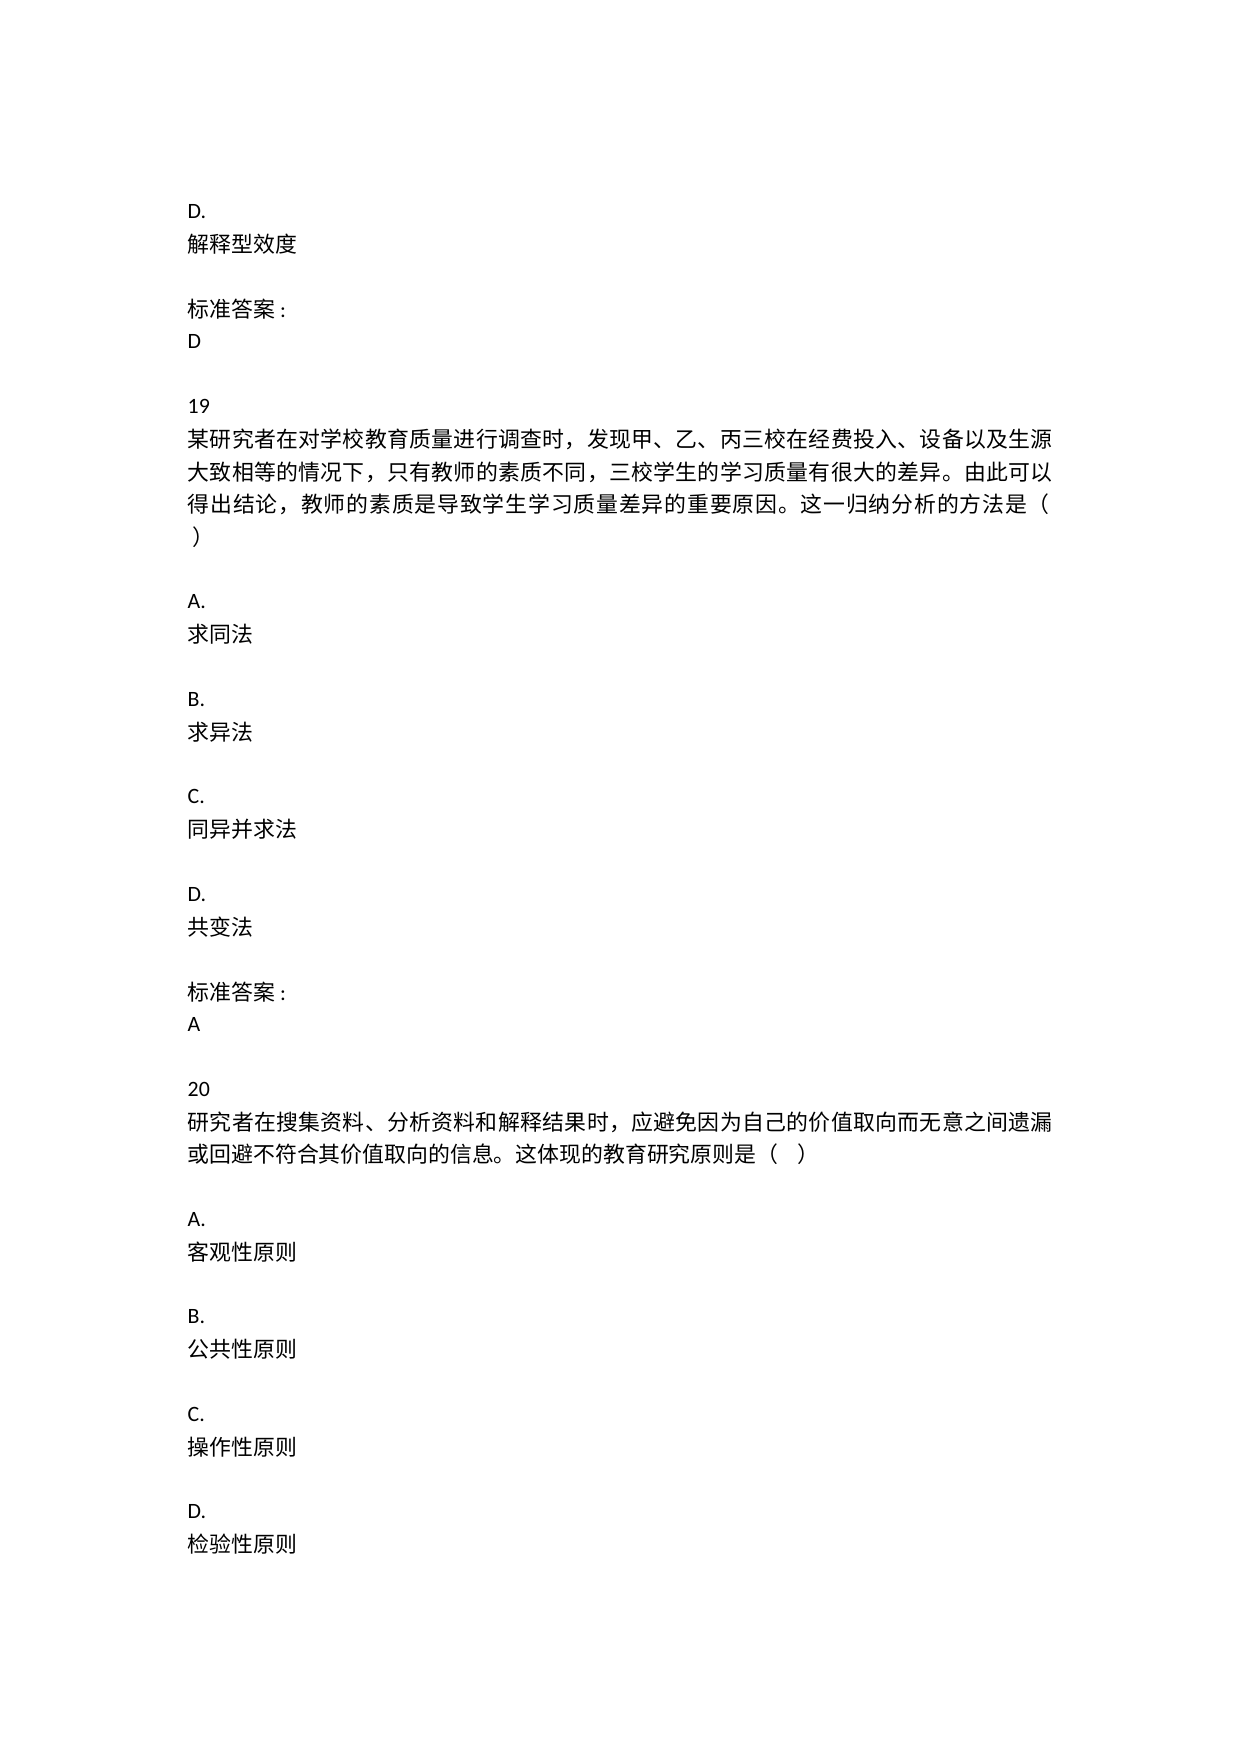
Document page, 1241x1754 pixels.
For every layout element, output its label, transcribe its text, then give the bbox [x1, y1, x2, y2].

text A. [187, 1202, 1053, 1234]
text 20 [187, 1072, 1053, 1104]
text 标准答案 : [187, 292, 1053, 324]
text 标准答案 : [187, 974, 1053, 1007]
text 研究者在搜集资料、分析资料和解释结果时，应避免因为自己的价值取向而无意之间遗漏或回避不符合其价值取向的信息。这体现的教育研究原则是（ ） [187, 1104, 1053, 1169]
text 同异并求法 [187, 812, 1053, 844]
text D. [187, 877, 1053, 909]
text A. [187, 584, 1053, 617]
text 操作性原则 [187, 1429, 1053, 1462]
text 某研究者在对学校教育质量进行调查时，发现甲、乙、丙三校在经费投入、设备以及生源大致相等的情况下，只有教师的素质不同，三校学生的学习质量有很大的差异。由此可以得出结论，教师的素质是导致学生学习质量差异的重要原因。这一归纳分析的方法是（ ） [187, 422, 1053, 552]
text D [187, 324, 1053, 357]
text D. [187, 194, 1053, 227]
text 公共性原则 [187, 1332, 1053, 1364]
text D. [187, 1494, 1053, 1527]
text 解释型效度 [187, 227, 1053, 259]
text C. [187, 1397, 1053, 1429]
text 检验性原则 [187, 1527, 1053, 1559]
text 共变法 [187, 909, 1053, 942]
text 客观性原则 [187, 1234, 1053, 1267]
text B. [187, 1299, 1053, 1332]
text 求同法 [187, 617, 1053, 649]
text A [187, 1007, 1053, 1039]
text B. [187, 682, 1053, 714]
text 19 [187, 389, 1053, 422]
text 求异法 [187, 714, 1053, 747]
text C. [187, 779, 1053, 812]
